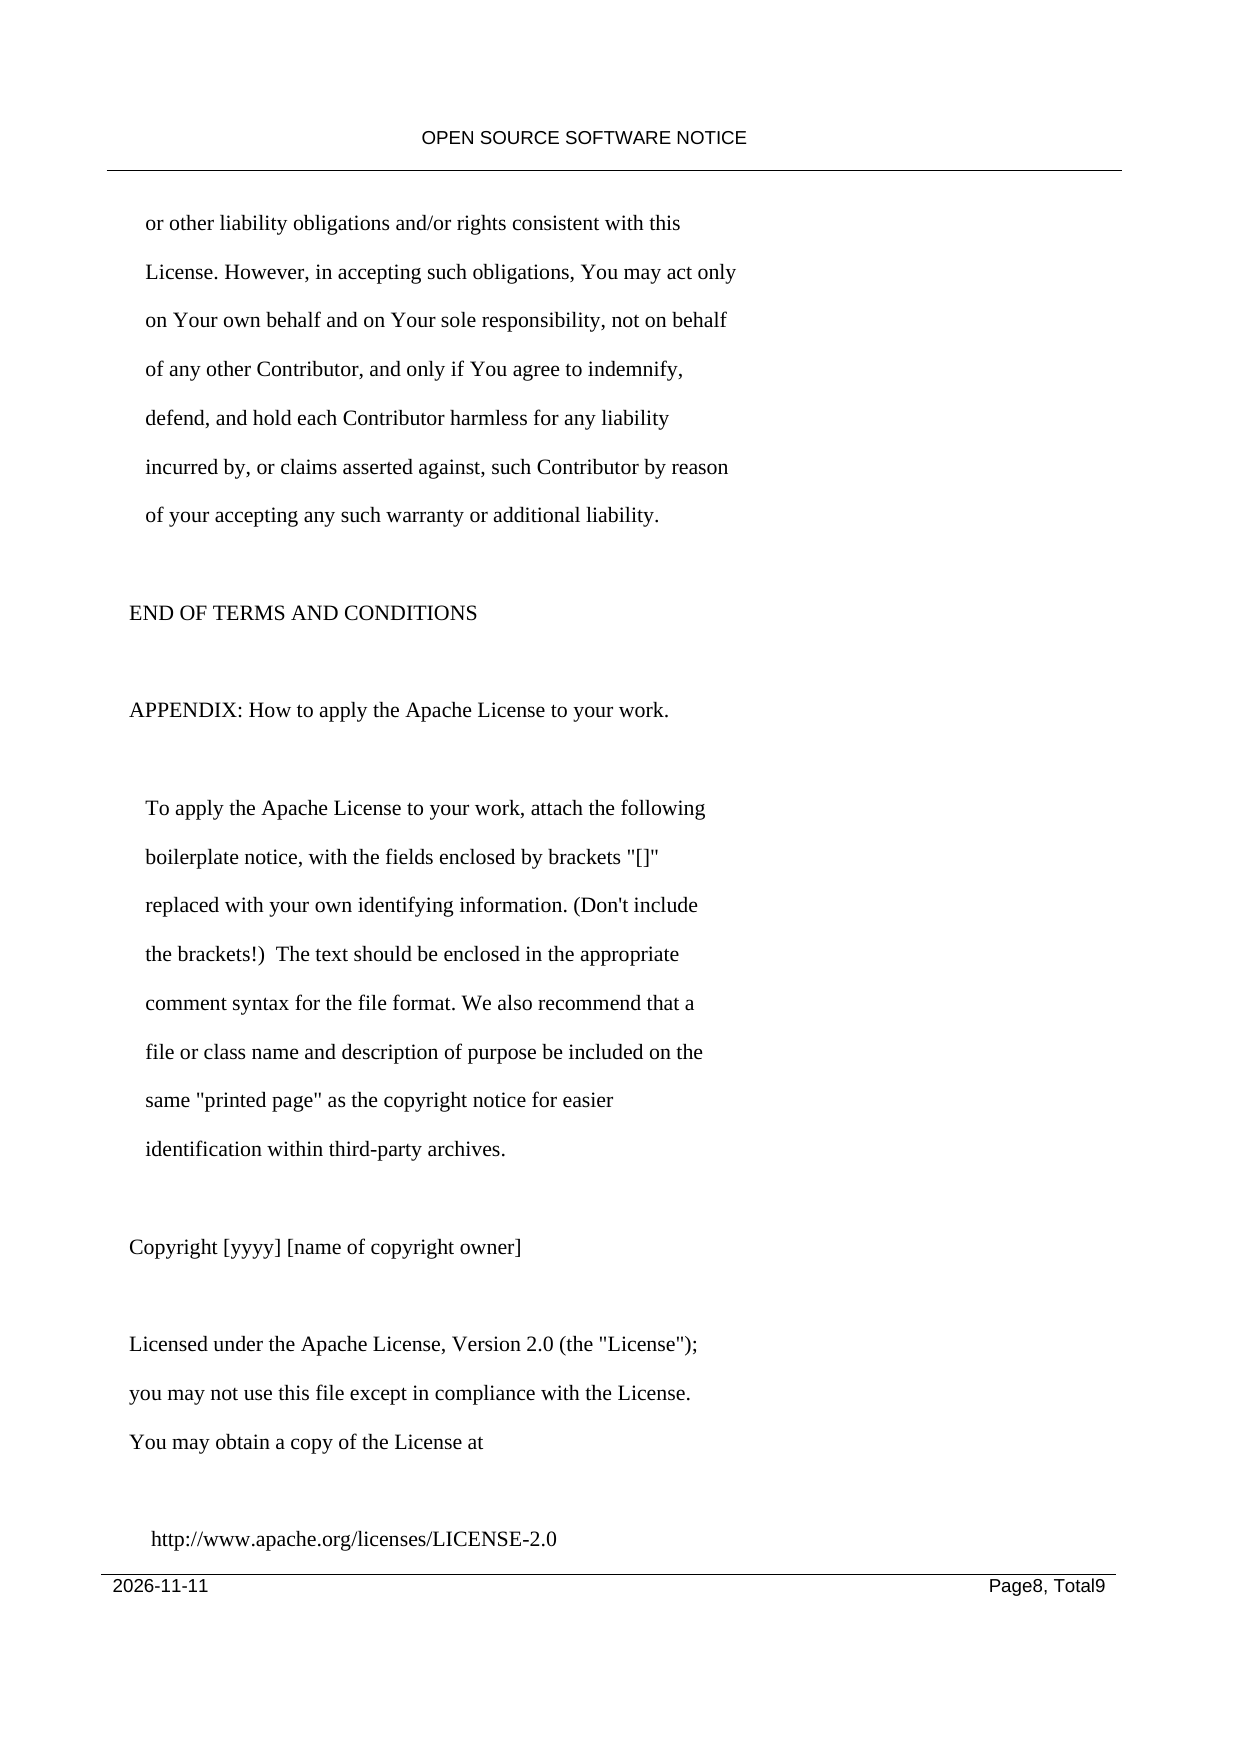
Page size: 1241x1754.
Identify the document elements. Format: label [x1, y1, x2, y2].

text [112, 206, 1128, 1555]
